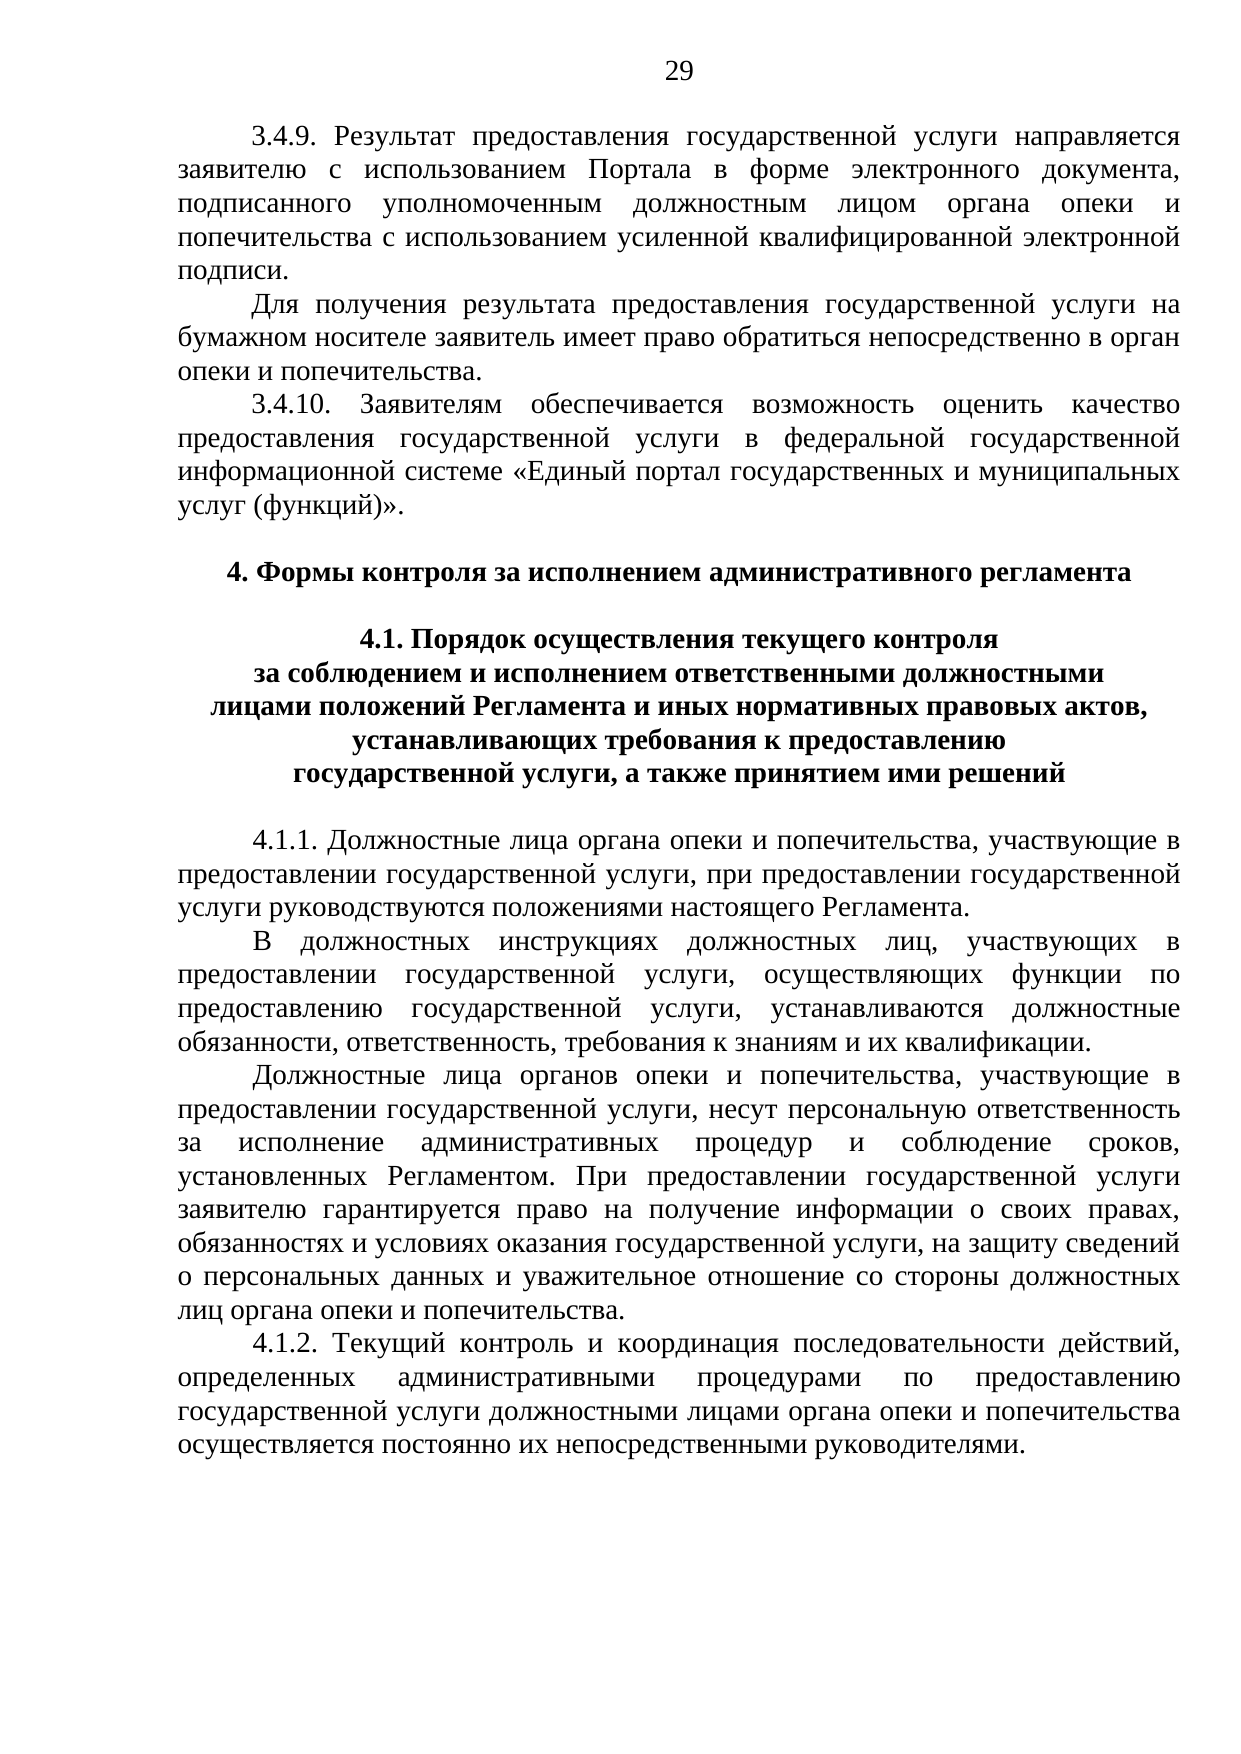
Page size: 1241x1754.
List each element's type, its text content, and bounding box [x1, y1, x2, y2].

text 4.1.2. Текущий контроль и координация последовательности действий, определенных административными процедурами по предоставлению государственной услуги должностными лицами органа опеки и попечительства осуществляется постоянно их непосредственными руководителями. [177, 1326, 1181, 1460]
text Для получения результата предоставления государственной услуги на бумажном носителе заявитель имеет право обратиться непосредственно в орган опеки и попечительства. [177, 286, 1181, 386]
text лицами положений Регламента и иных нормативных правовых актов, устанавливающих требования к предоставлению [177, 688, 1181, 755]
text 4. Формы контроля за исполнением административного регламента [177, 554, 1181, 588]
text 4.1.1. Должностные лица органа опеки и попечительства, участвующие в предоставлении государственной услуги, при предоставлении государственной услуги руководствуются положениями настоящего Регламента. [177, 822, 1181, 923]
text государственной услуги, а также принятием ими решений [177, 755, 1181, 789]
text 3.4.9. Результат предоставления государственной услуги направляется заявителю с использованием Портала в форме электронного документа, подписанного уполномоченным должностным лицом органа опеки и попечительства с использованием усиленной квалифицированной электронной подписи. [177, 118, 1181, 286]
text за соблюдением и исполнением ответственными должностными [177, 655, 1181, 688]
text 4.1. Порядок осуществления текущего контроля [177, 621, 1181, 655]
text В должностных инструкциях должностных лиц, участвующих в предоставлении государственной услуги, осуществляющих функции по предоставлению государственной услуги, устанавливаются должностные обязанности, ответственность, требования к знаниям и их квалификации. [177, 923, 1181, 1057]
text 3.4.10. Заявителям обеспечивается возможность оценить качество предоставления государственной услуги в федеральной государственной информационной системе «Единый портал государственных и муниципальных услуг (функций)». [177, 386, 1181, 521]
text Должностные лица органов опеки и попечительства, участвующие в предоставлении государственной услуги, несут персональную ответственность за исполнение административных процедур и соблюдение сроков, установленных Регламентом. При предоставлении государственной услуги заявителю гарантируется право на получение информации о своих правах, обязанностях и условиях оказания государственной услуги, на защиту сведений о персональных данных и уважительное отношение со стороны должностных лиц органа опеки и попечительства. [177, 1057, 1181, 1326]
